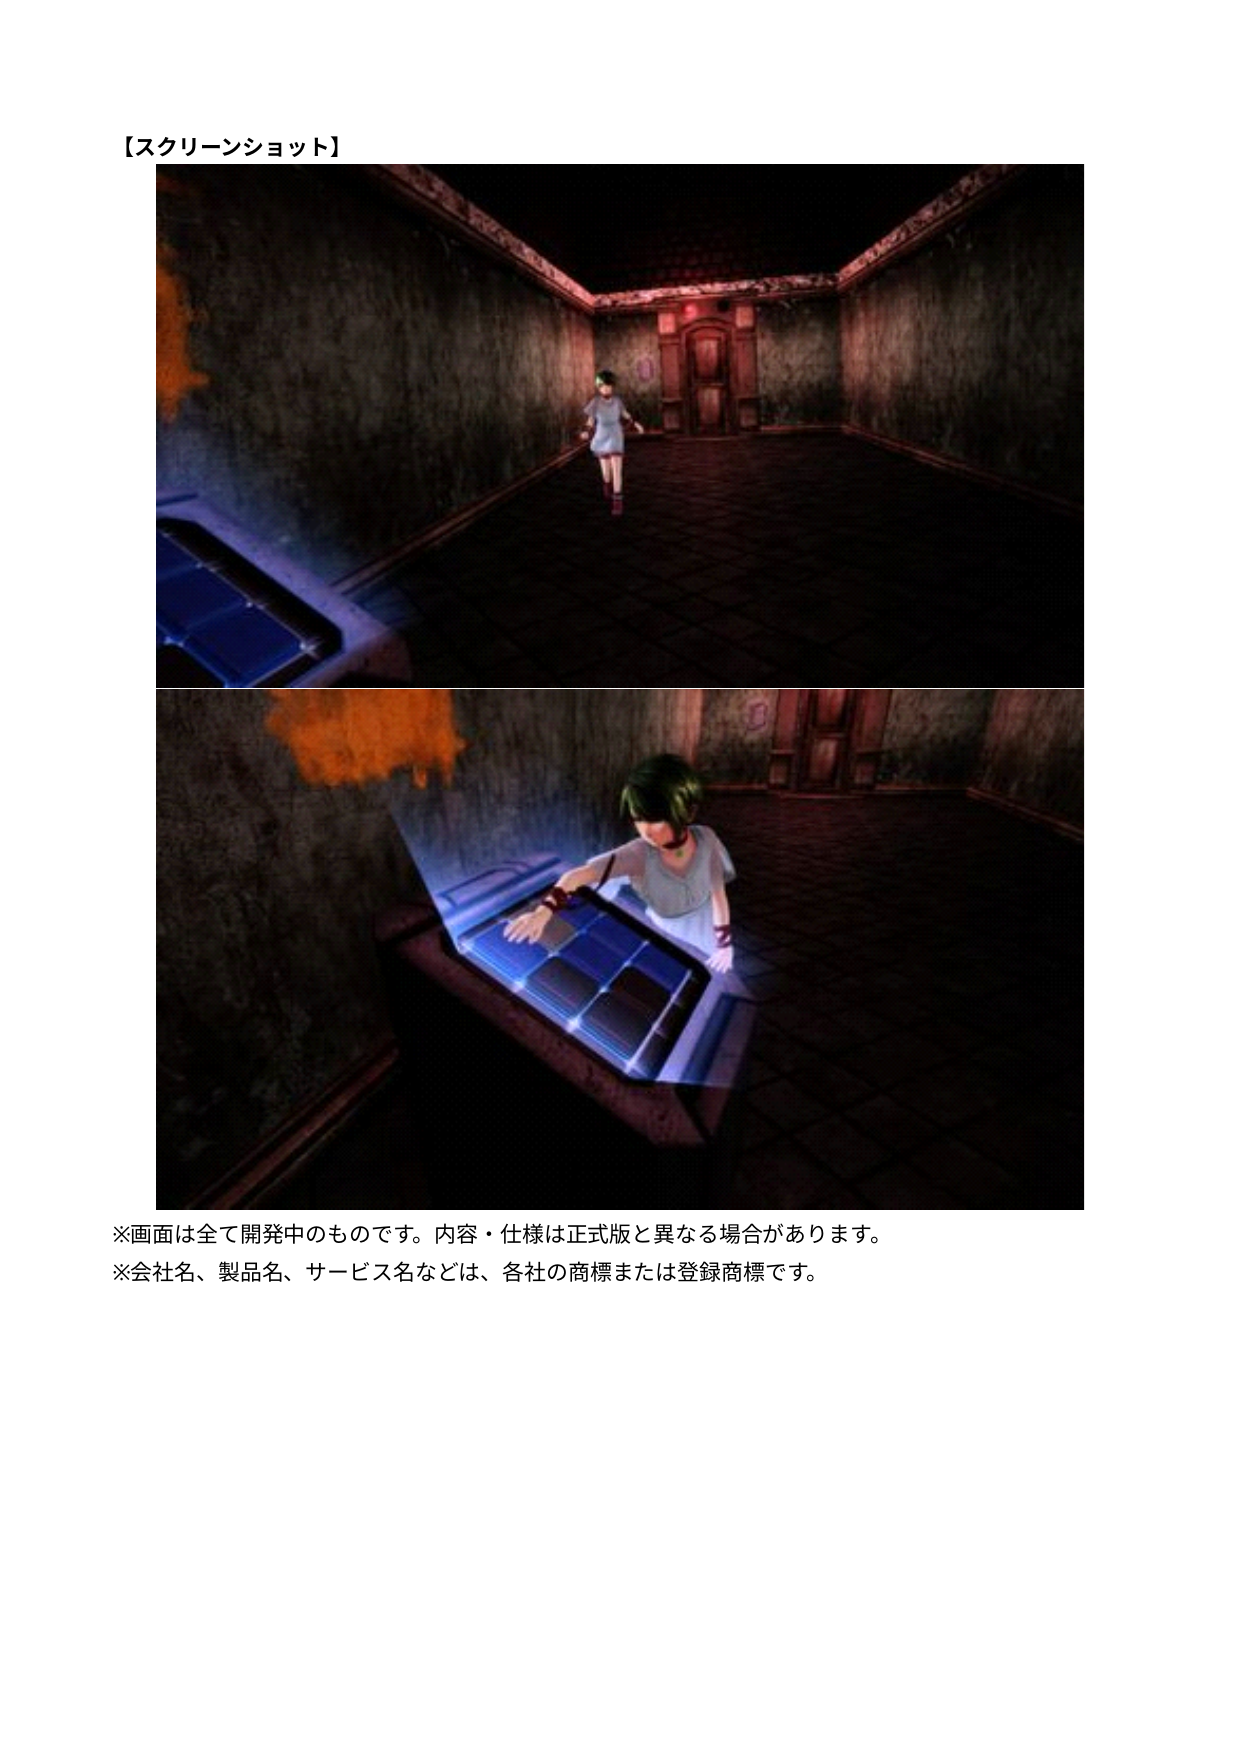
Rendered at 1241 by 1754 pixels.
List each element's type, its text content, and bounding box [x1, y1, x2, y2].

picture [156, 164, 1085, 688]
text 【スクリーンショット】 [112, 127, 1128, 164]
text ※画面は全て開発中のものです。内容・仕様は正式版と異なる場合があります。 [112, 1214, 1128, 1252]
text ※会社名、製品名、サービス名などは、各社の商標または登録商標です。 [112, 1252, 1128, 1289]
picture [156, 689, 1085, 1210]
